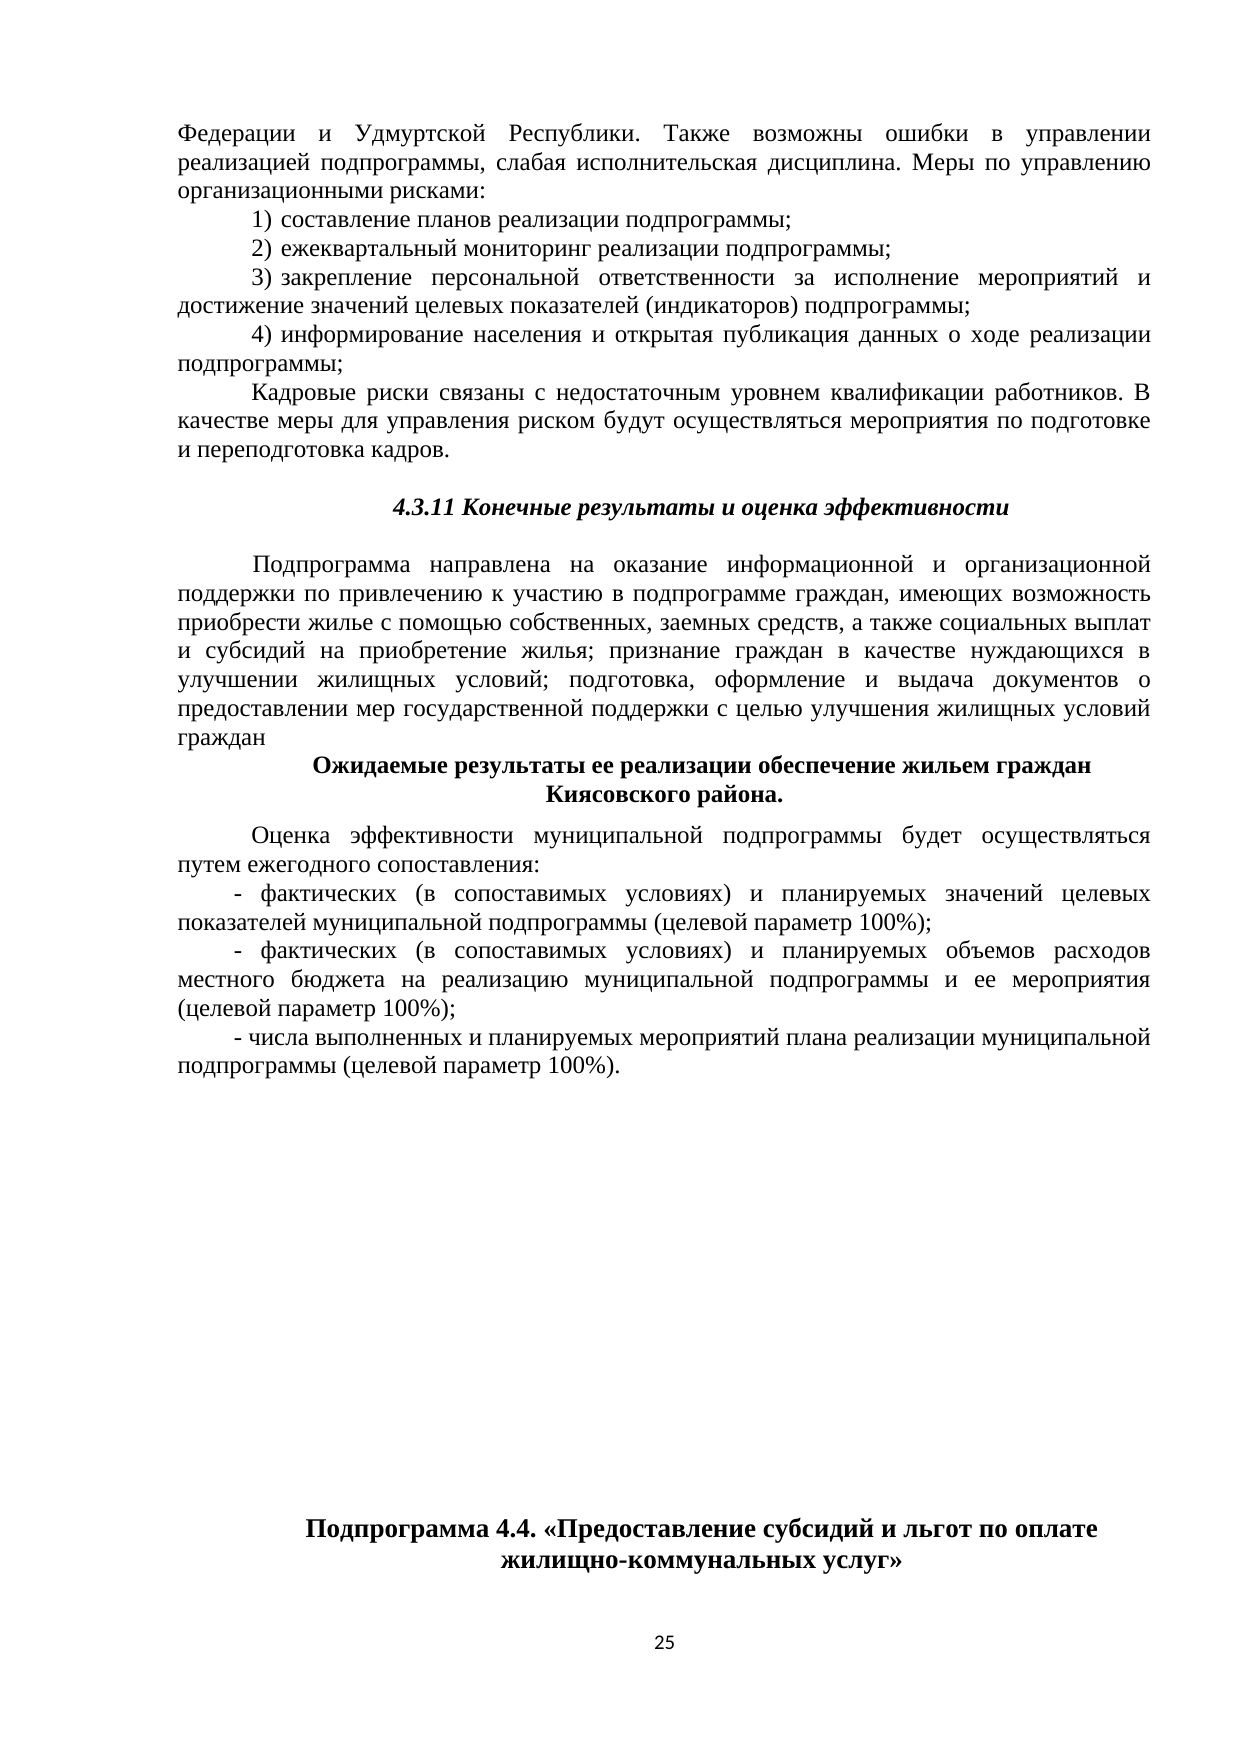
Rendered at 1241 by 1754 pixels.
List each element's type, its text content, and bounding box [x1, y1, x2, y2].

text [177, 118, 1152, 204]
text Подпрограмма направлена на оказание информационной и организационной поддержки по привлечению к участию в подпрограмме граждан, имеющих возможность приобрести жилье с помощью собственных, заемных средств, а также социальных выплат и субсидий на приобретение жилья; признание граждан в качестве нуждающихся в улучшении жилищных условий; подготовка, оформление и выдача документов о предоставлении мер государственной поддержки с целью улучшения жилищных условий граждан [177, 549, 1152, 751]
list закрепление персональной ответственности за исполнение мероприятий и достижение значений целевых показателей (индикаторов) подпрограммы; [177, 262, 1152, 319]
list ежеквартальный мониторинг реализации подпрограммы; [177, 233, 1152, 262]
text - фактических (в сопоставимых условиях) и планируемых значений целевых показателей муниципальной подпрограммы (целевой параметр 100%); [177, 878, 1152, 936]
list Подпрограмма 4.4. «Предоставление субсидий и льгот по оплате жилищно-коммунальных услуг» [252, 1512, 1152, 1575]
text - числа выполненных и планируемых мероприятий плана реализации муниципальной подпрограммы (целевой параметр 100%). [177, 1022, 1152, 1079]
text Ожидаемые результаты ее реализации обеспечение жильем граждан Киясовского района. [177, 751, 1152, 808]
text - фактических (в сопоставимых условиях) и планируемых объемов расходов местного бюджета на реализацию муниципальной подпрограммы и ее мероприятия (целевой параметр 100%); [177, 936, 1152, 1022]
text 4.3.11 Конечные результаты и оценка эффективности [177, 492, 1152, 521]
text Кадровые риски связаны с недостаточным уровнем квалификации работников. В качестве меры для управления риском будут осуществляться мероприятия по подготовке и переподготовка кадров. [177, 377, 1152, 463]
list информирование населения и открытая публикация данных о ходе реализации подпрограммы; [177, 319, 1152, 377]
list составление планов реализации подпрограммы; [177, 204, 1152, 233]
text Оценка эффективности муниципальной подпрограммы будет осуществляться путем ежегодного сопоставления: [177, 821, 1152, 878]
